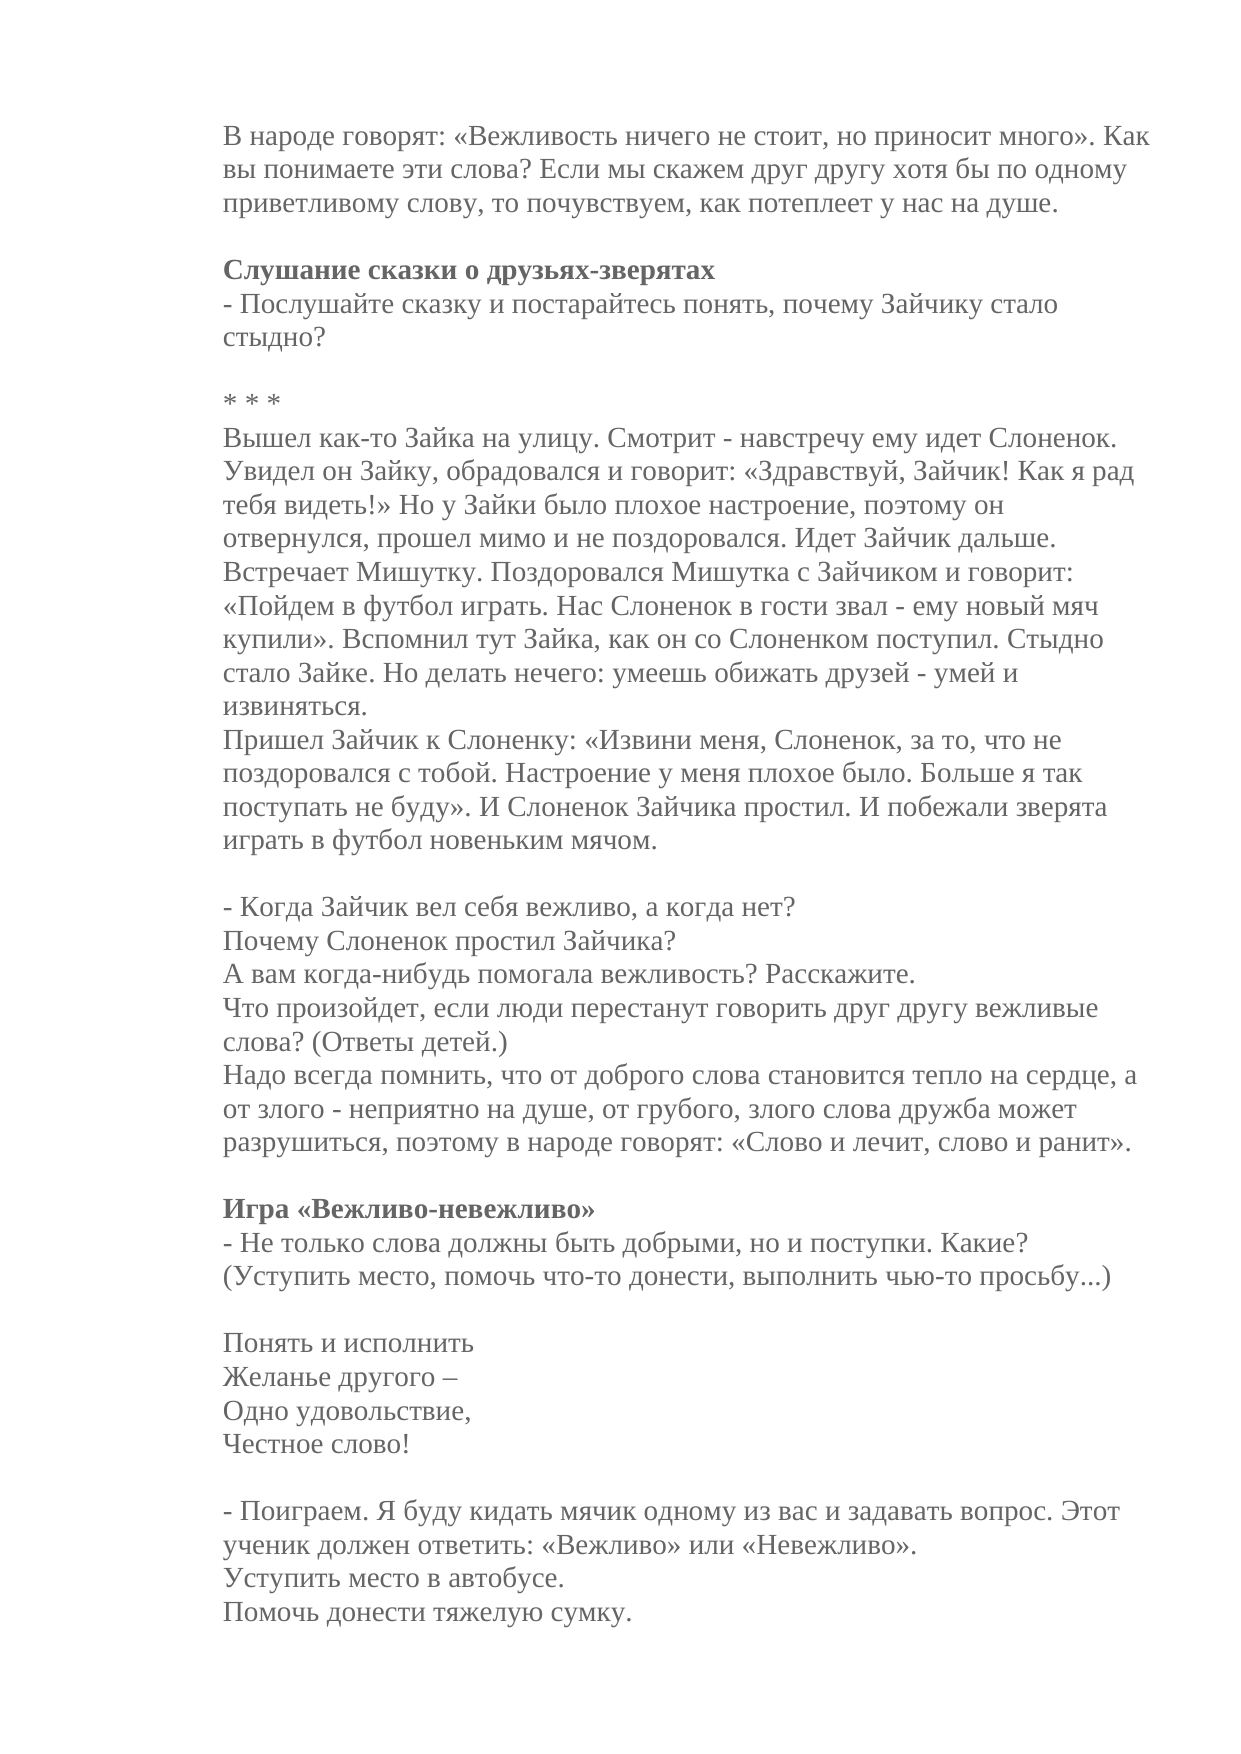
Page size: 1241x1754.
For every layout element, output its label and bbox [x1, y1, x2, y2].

list [223, 118, 1152, 1627]
